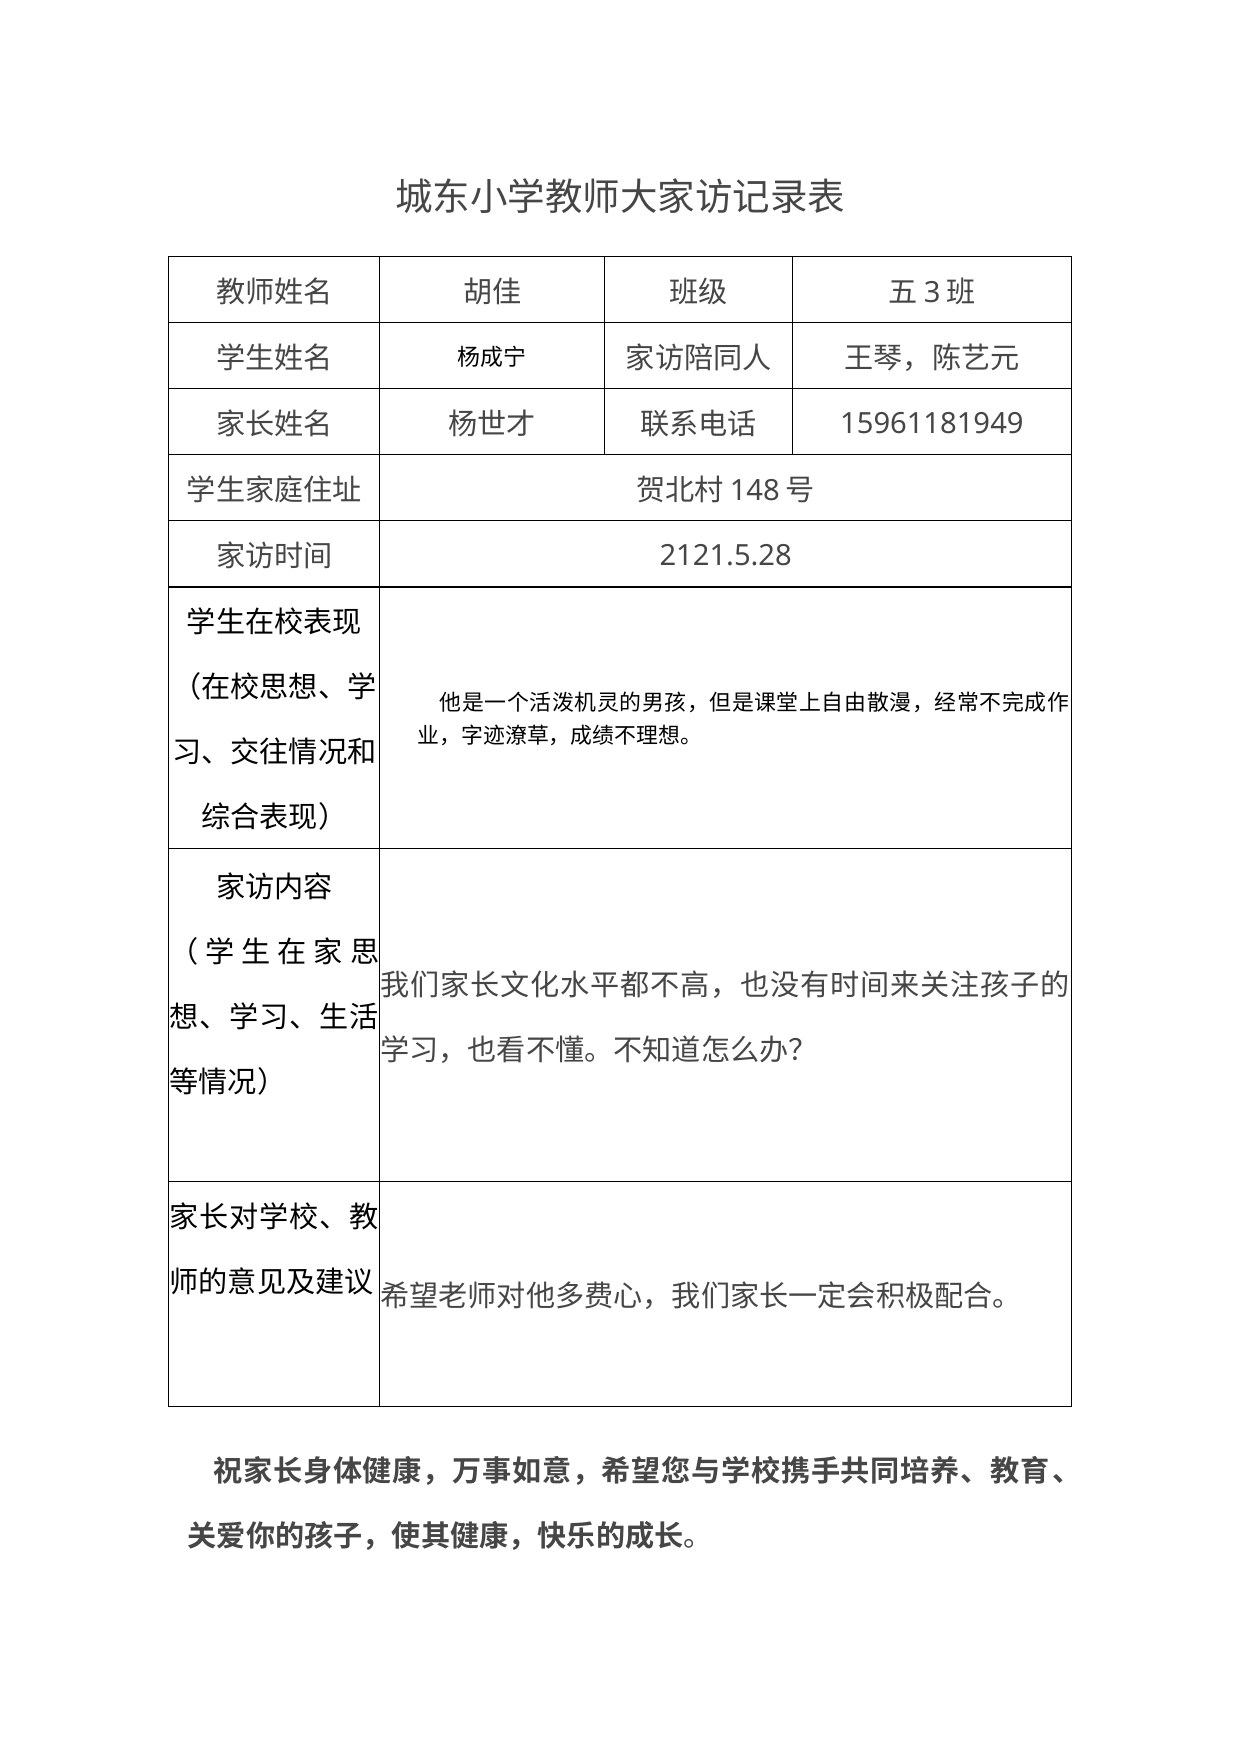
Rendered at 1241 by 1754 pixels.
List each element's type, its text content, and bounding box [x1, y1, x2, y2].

table_cell 贺北村148号 [380, 455, 1071, 520]
table_cell 学生家庭住址 [169, 455, 379, 520]
table_cell 家访内容 （学生在家思想、学习、生活等情况） [169, 849, 379, 1181]
text 祝家长身体健康，万事如意，希望您与学校携手共同培养、教育、关爱你的孩子，使其健康，快乐的成长。 [187, 1436, 1053, 1566]
table_header 班级 [605, 257, 792, 322]
table_cell 家长对学校、教师的意见及建议 [169, 1182, 379, 1406]
table_cell 我们家长文化水平都不高，也没有时间来关注孩子的学习，也看不懂。不知道怎么办？ [380, 849, 1071, 1181]
table_header 胡佳 [380, 257, 604, 322]
text 城东小学教师大家访记录表 [187, 162, 1053, 227]
table_header 五3班 [793, 257, 1071, 322]
table_cell 家访陪同人 [605, 323, 792, 388]
table_cell 学生在校表现 （在校思想、学习、交往情况和综合表现） [169, 588, 379, 847]
table_header 教师姓名 [169, 257, 379, 322]
table_cell 杨世才 [380, 389, 604, 454]
table_cell 学生姓名 [169, 323, 379, 388]
table_cell 2121.5.28 [380, 521, 1071, 586]
table_cell 15961181949 [793, 389, 1071, 454]
table_cell 联系电话 [605, 389, 792, 454]
table_cell 杨成宁 [380, 323, 604, 388]
table_cell 他是一个活泼机灵的男孩，但是课堂上自由散漫，经常不完成作业，字迹潦草，成绩不理想。 [380, 588, 1071, 847]
table_cell 家访时间 [169, 521, 379, 586]
table_cell 希望老师对他多费心，我们家长一定会积极配合。 [380, 1182, 1071, 1406]
table_cell 家长姓名 [169, 389, 379, 454]
table_cell 王琴，陈艺元 [793, 323, 1071, 388]
